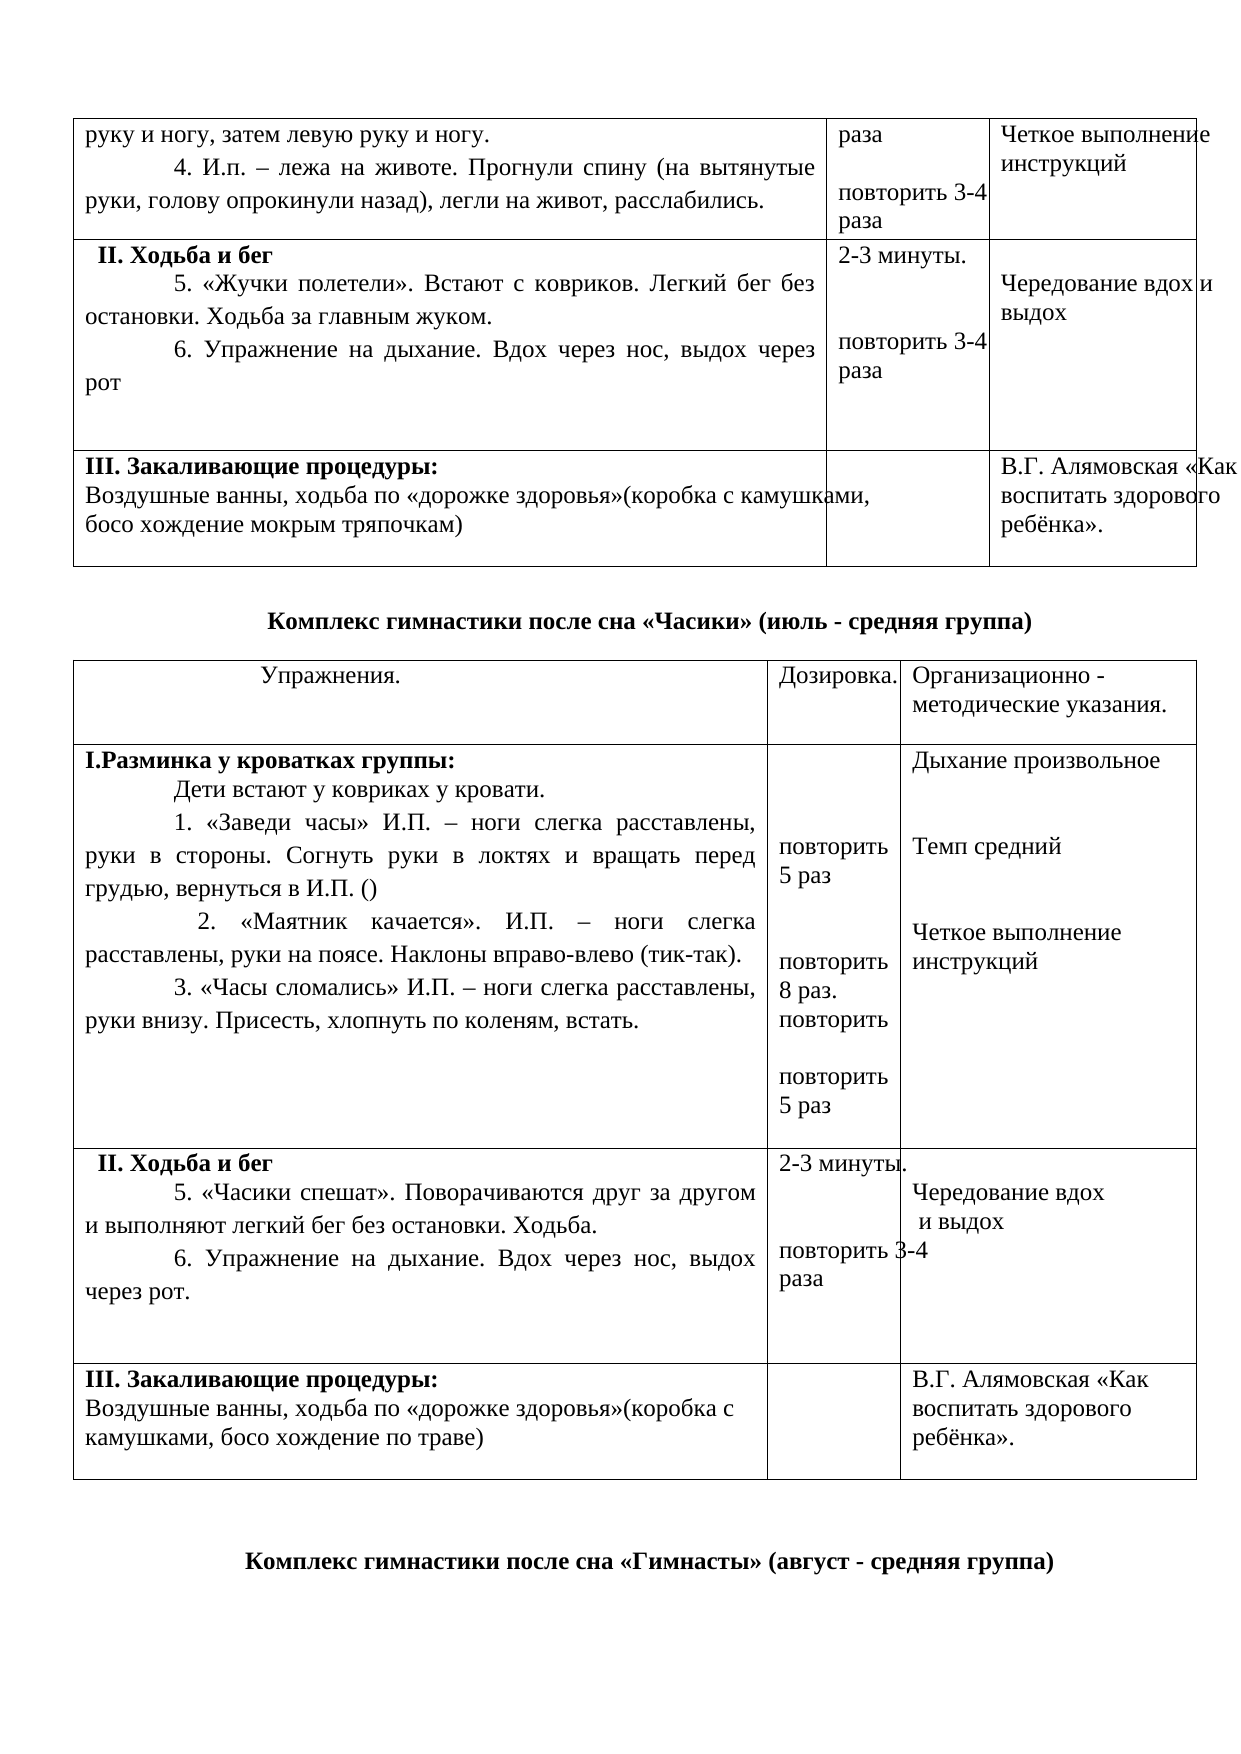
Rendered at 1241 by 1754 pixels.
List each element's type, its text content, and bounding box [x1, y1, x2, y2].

table_cell I.Разминка у кроватках группы: Дети встают у ковриках у кровати. 1. «Заведи часы» И.П. – ноги слегка расставлены, руки в стороны. Согнуть руки в локтях и вращать перед грудью, вернуться в И.П. () 2. «Маятник качается». И.П. – ноги слегка расставлены, руки на поясе. Наклоны вправо-влево (тик-так). 3. «Часы сломались» И.П. – ноги слегка расставлены, руки внизу. Присесть, хлопнуть по коленям, встать. [74, 745, 767, 1147]
table_cell II. Ходьба и бег 5. «Жучки полетели». Встают с ковриков. Легкий бег без остановки. Ходьба за главным жуком. 6. Упражнение на дыхание. Вдох через нос, выдох через рот [74, 240, 826, 450]
table_header Организационно - методические указания. [901, 661, 1196, 744]
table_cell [990, 119, 1196, 239]
table_cell повторить 5 раз повторить 8 раз. повторить повторить 5 раз [768, 745, 900, 1147]
table_cell В.Г. Алямовская «Как воспитать здорового ребёнка». [901, 1364, 1196, 1479]
table_cell Дыхание произвольное Темп средний Четкое выполнение инструкций [901, 745, 1196, 1147]
table_cell Чередование вдох и выдох [990, 240, 1196, 450]
list Комплекс гимнастики после сна «Часики» (июль - средняя группа) [148, 606, 1152, 634]
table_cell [827, 119, 989, 239]
list Комплекс гимнастики после сна «Гимнасты» (август - средняя группа) [148, 1546, 1152, 1575]
table_cell III. Закаливающие процедуры: Воздушные ванны, ходьба по «дорожке здоровья»(коробка с камушками, босо хождение по траве) [74, 1364, 767, 1479]
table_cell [74, 119, 826, 239]
table_cell В.Г. Алямовская «Как воспитать здорового ребёнка». [990, 451, 1196, 566]
table_cell III. Закаливающие процедуры: Воздушные ванны, ходьба по «дорожке здоровья»(коробка с камушками, босо хождение мокрым тряпочкам) [74, 451, 826, 566]
table_cell 2-3 минуты. повторить 3-4 раза [827, 240, 989, 450]
table_cell II. Ходьба и бег 5. «Часики спешат». Поворачиваются друг за другом и выполняют легкий бег без остановки. Ходьба. 6. Упражнение на дыхание. Вдох через нос, выдох через рот. [74, 1149, 767, 1363]
table_cell [827, 451, 989, 566]
table_header Дозировка. [768, 661, 900, 744]
table_header Упражнения. [74, 661, 767, 744]
table_cell 2-3 минуты. повторить 3-4 раза [768, 1149, 900, 1363]
table_cell Чередование вдох и выдох [901, 1149, 1196, 1363]
table_cell [768, 1364, 900, 1479]
